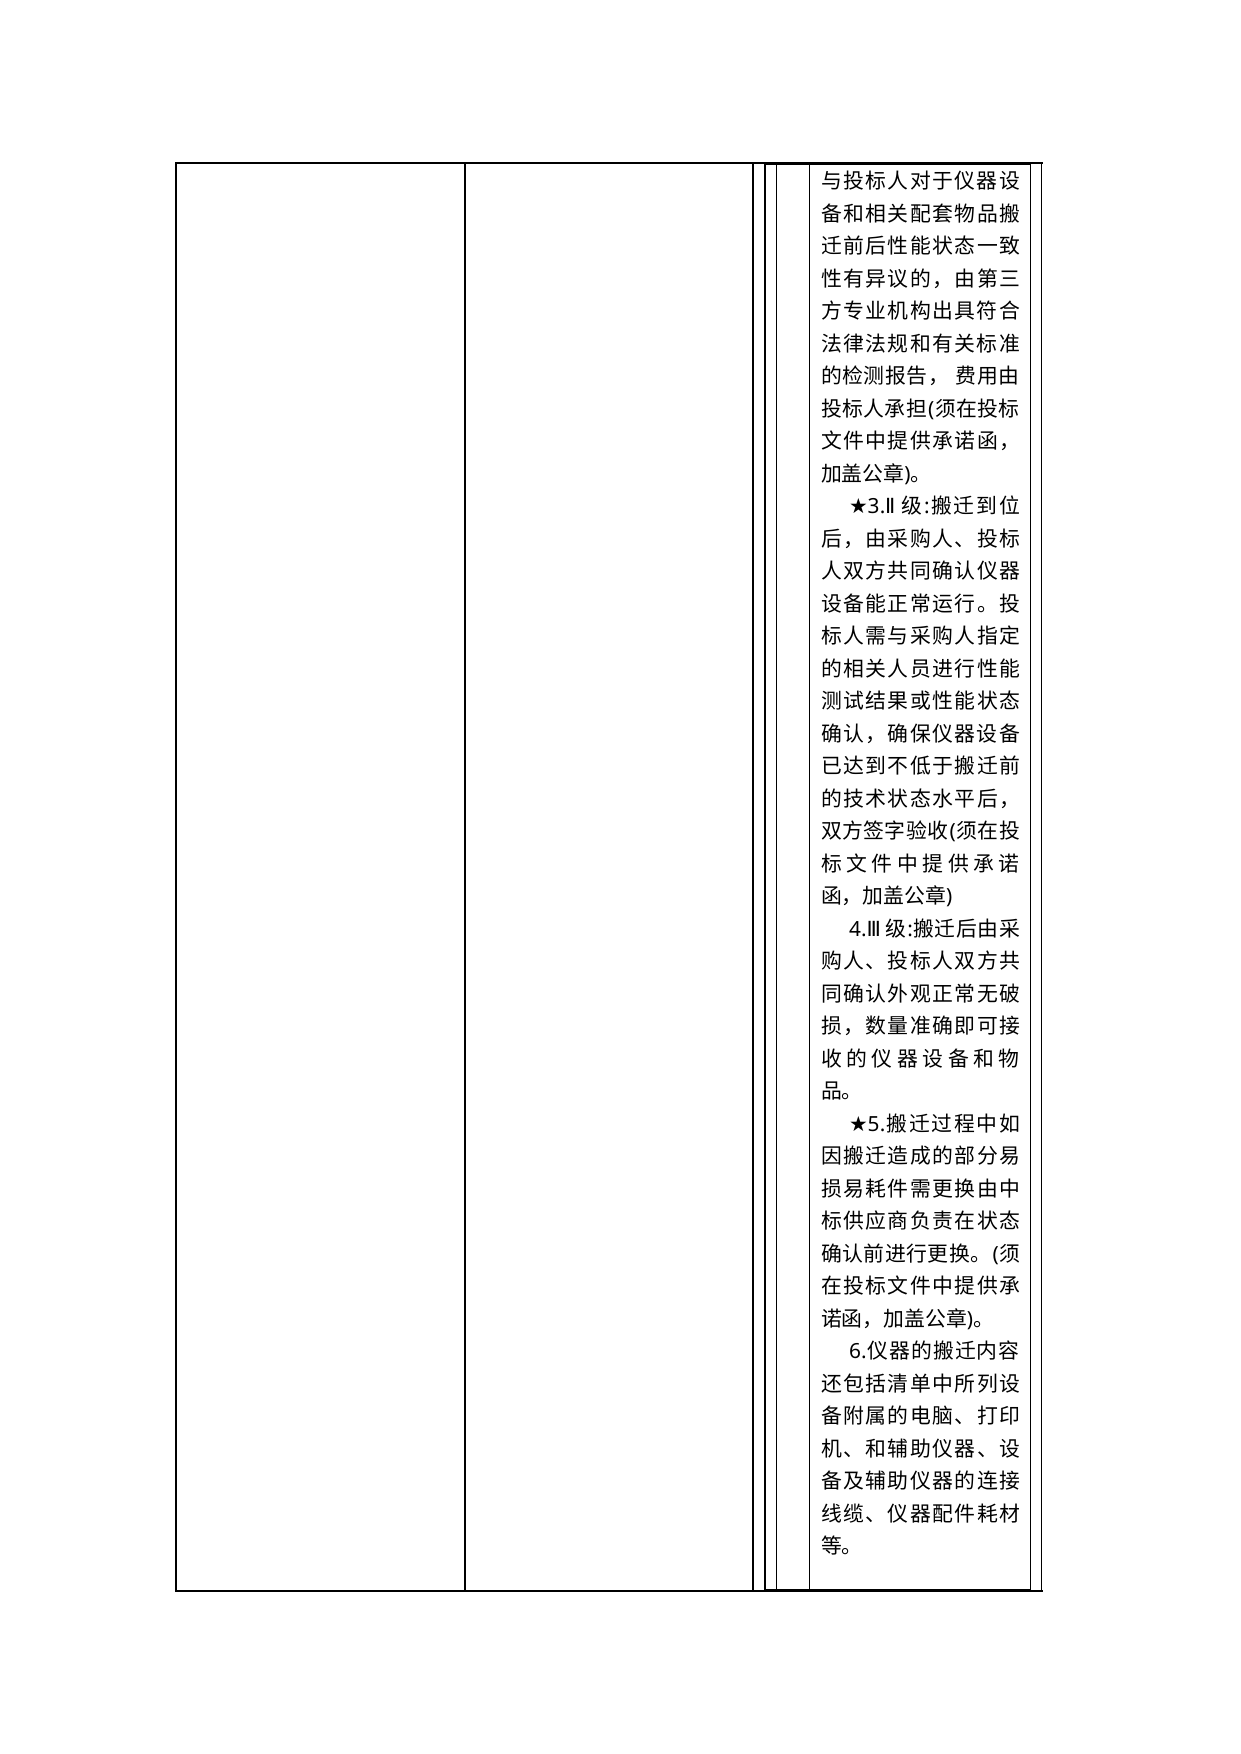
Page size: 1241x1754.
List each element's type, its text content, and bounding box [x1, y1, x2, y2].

table_cell [810, 165, 1030, 1589]
table_cell [754, 164, 764, 1590]
table_cell [777, 165, 809, 1589]
table_cell 1 [177, 164, 464, 1590]
table_cell [1031, 164, 1041, 1590]
table_cell [766, 165, 776, 1589]
table_cell [466, 164, 752, 1590]
